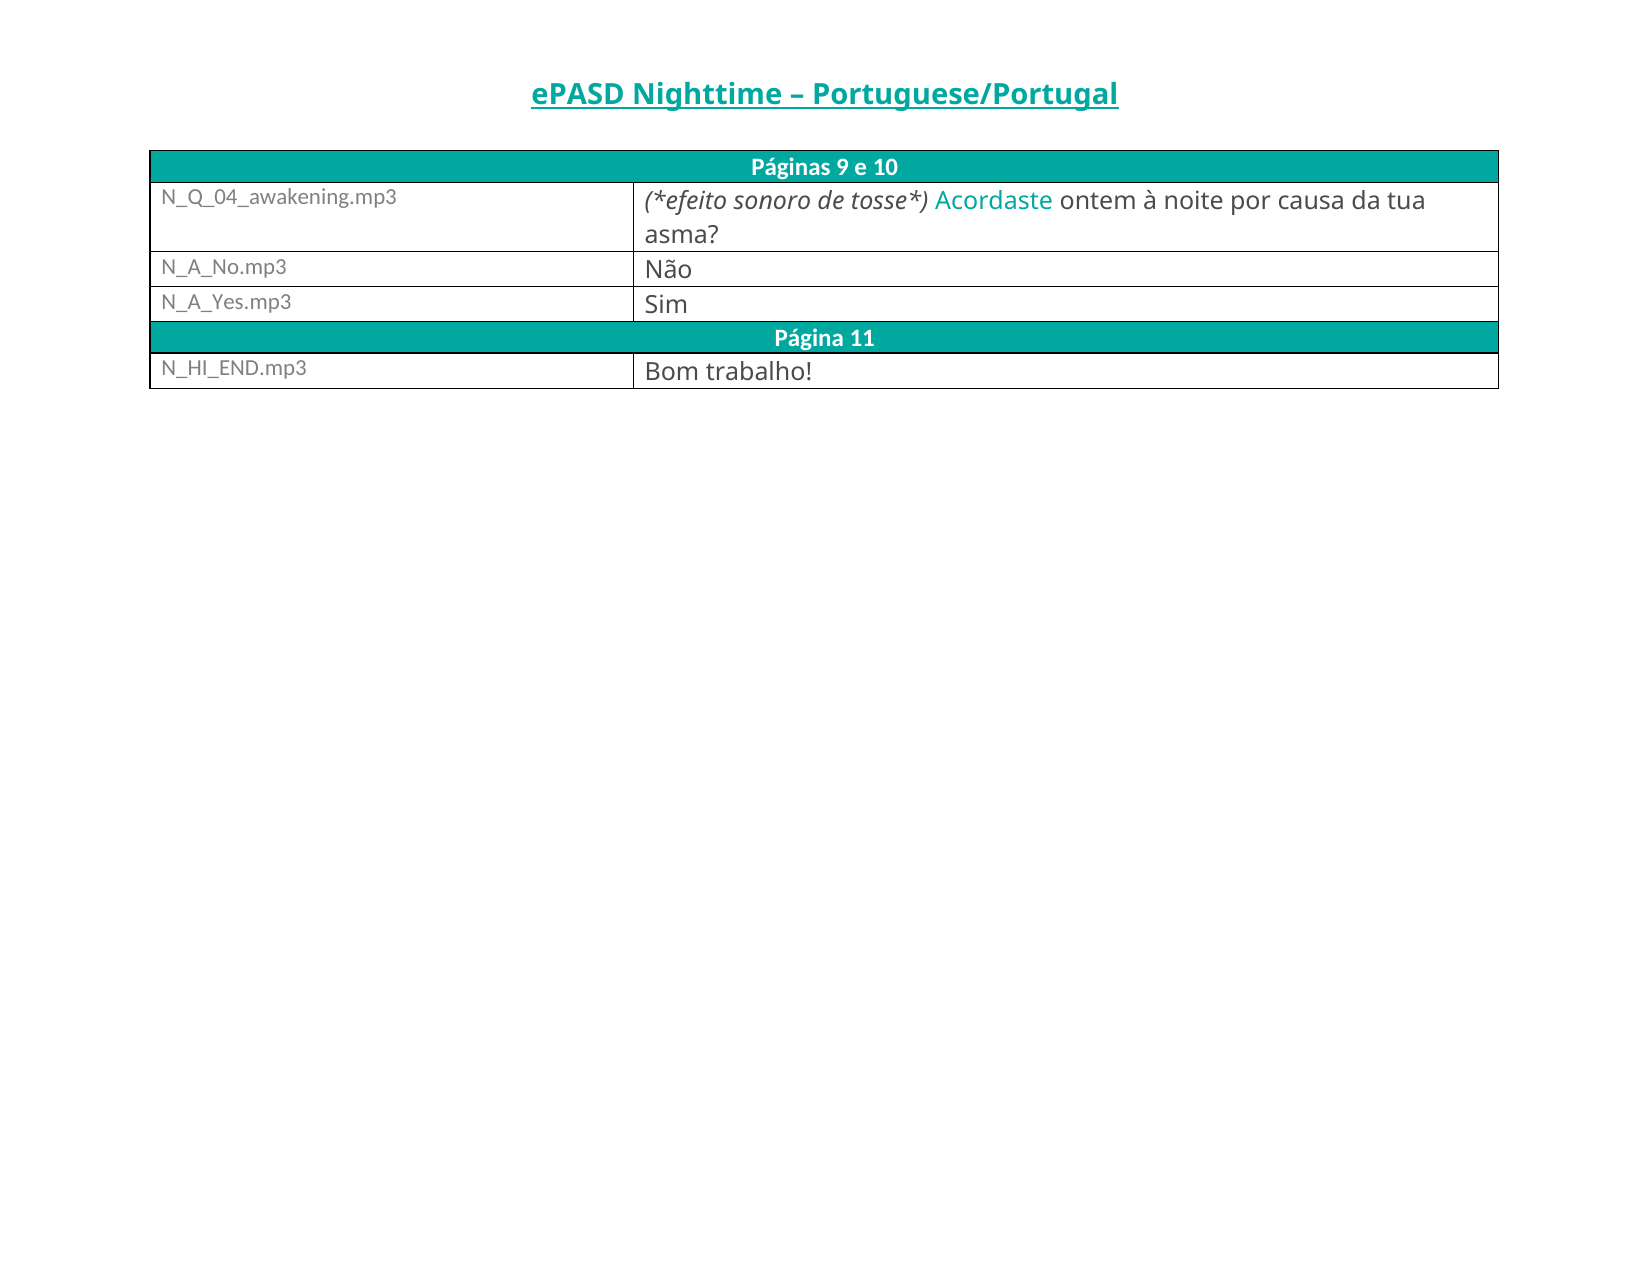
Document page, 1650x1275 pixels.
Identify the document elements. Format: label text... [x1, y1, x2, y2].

table_cell N_A_No.mp3 [151, 252, 633, 286]
table_cell Sim [634, 287, 1498, 321]
table_cell (*efeito sonoro de tosse*) Acordaste ontem à noite por causa da tua asma? [634, 183, 1498, 251]
table_cell Páginas 9 e 10 [151, 151, 1498, 182]
table_cell N_Q_04_awakening.mp3 [151, 183, 633, 251]
table_cell Página 11 [151, 322, 1498, 352]
table_cell N_HI_END.mp3 [151, 354, 633, 388]
table_cell N_A_Yes.mp3 [151, 287, 633, 321]
table_cell Bom trabalho! [634, 354, 1498, 388]
table_cell Não [634, 252, 1498, 286]
